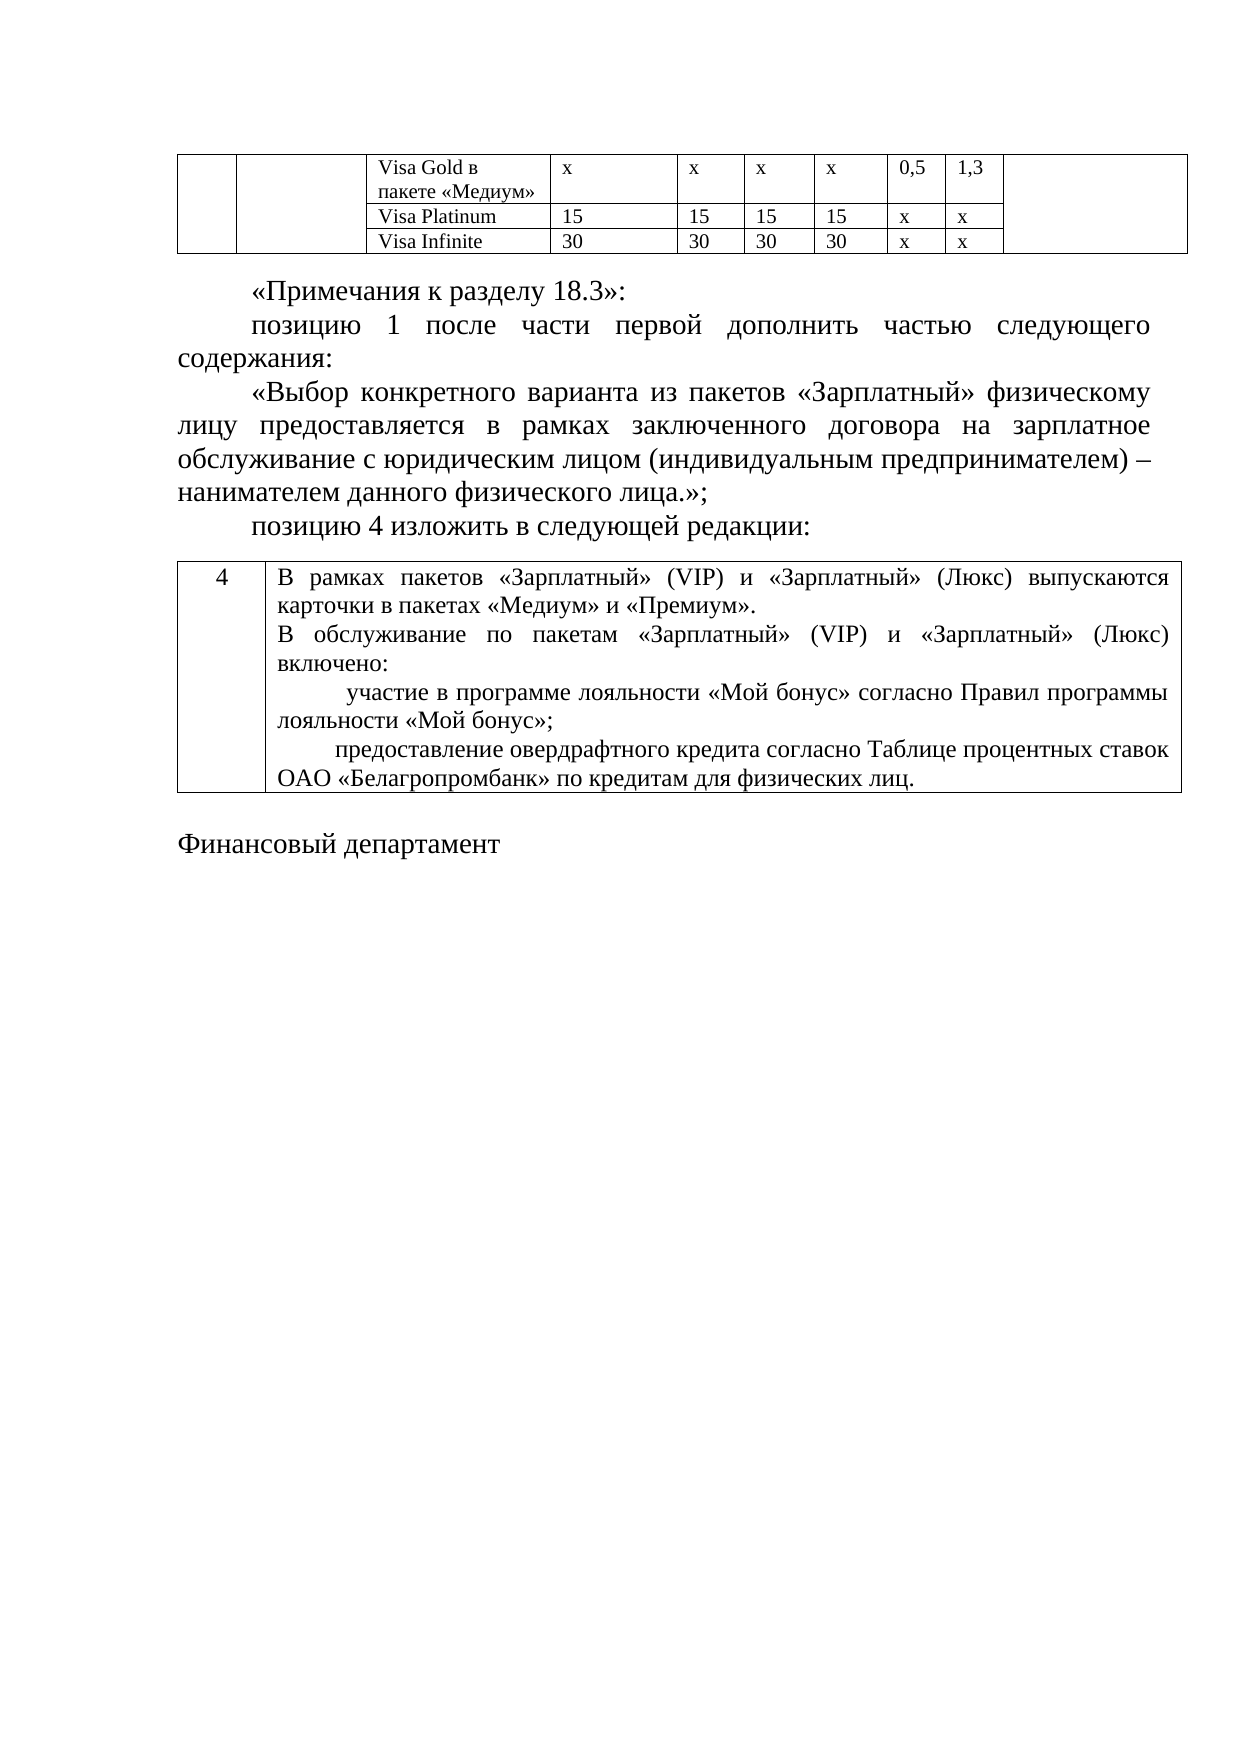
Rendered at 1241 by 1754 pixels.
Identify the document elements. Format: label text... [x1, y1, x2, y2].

table_cell 15 [551, 204, 677, 228]
table_cell 30 [815, 229, 887, 253]
table_cell 15 [815, 204, 887, 228]
table_cell 30 [678, 229, 744, 253]
table_header В рамках пакетов «Зарплатный» (VIP) и «Зарплатный» (Люкс) выпускаются карточки в пакетах «Медиум» и «Премиум». В обслуживание по пакетам «Зарплатный» (VIP) и «Зарплатный» (Люкс) включено: участие в программе лояльности «Мой бонус» согласно Правил программы лояльности «Мой бонус»; предоставление овердрафтного кредита согласно Таблице процентных ставок ОАО «Белагропромбанк» по кредитам для физических лиц. [266, 562, 1181, 792]
table_cell Visa Platinum [367, 204, 550, 228]
table_cell х [551, 155, 677, 203]
table_cell Visa Gold в пакете «Медиум» [367, 155, 550, 203]
text позицию 1 после части первой дополнить частью следующего содержания: [177, 307, 1152, 374]
table_cell х [745, 155, 814, 203]
table_cell 1,3 [946, 155, 1003, 203]
table_cell 0,5 [888, 155, 945, 203]
table_cell 15 [678, 204, 744, 228]
table_cell Visa Infinite [367, 229, 550, 253]
table_header 4 [178, 562, 265, 792]
table_cell х [815, 155, 887, 203]
table_cell х [946, 229, 1003, 253]
table_cell х [888, 204, 945, 228]
table_cell 15 [745, 204, 814, 228]
table_cell 30 [551, 229, 677, 253]
table_cell х [946, 204, 1003, 228]
text «Примечания к разделу 18.3»: [177, 273, 1152, 307]
text позицию 4 изложить в следующей редакции: [177, 508, 1152, 542]
table_cell х [678, 155, 744, 203]
table_cell 30 [745, 229, 814, 253]
text Финансовый департамент [177, 826, 1152, 860]
table_cell х [888, 229, 945, 253]
text «Выбор конкретного варианта из пакетов «Зарплатный» физическому лицу предоставляется в рамках заключенного договора на зарплатное обслуживание с юридическим лицом (индивидуальным предпринимателем) – нанимателем данного физического лица.»; [177, 374, 1152, 508]
